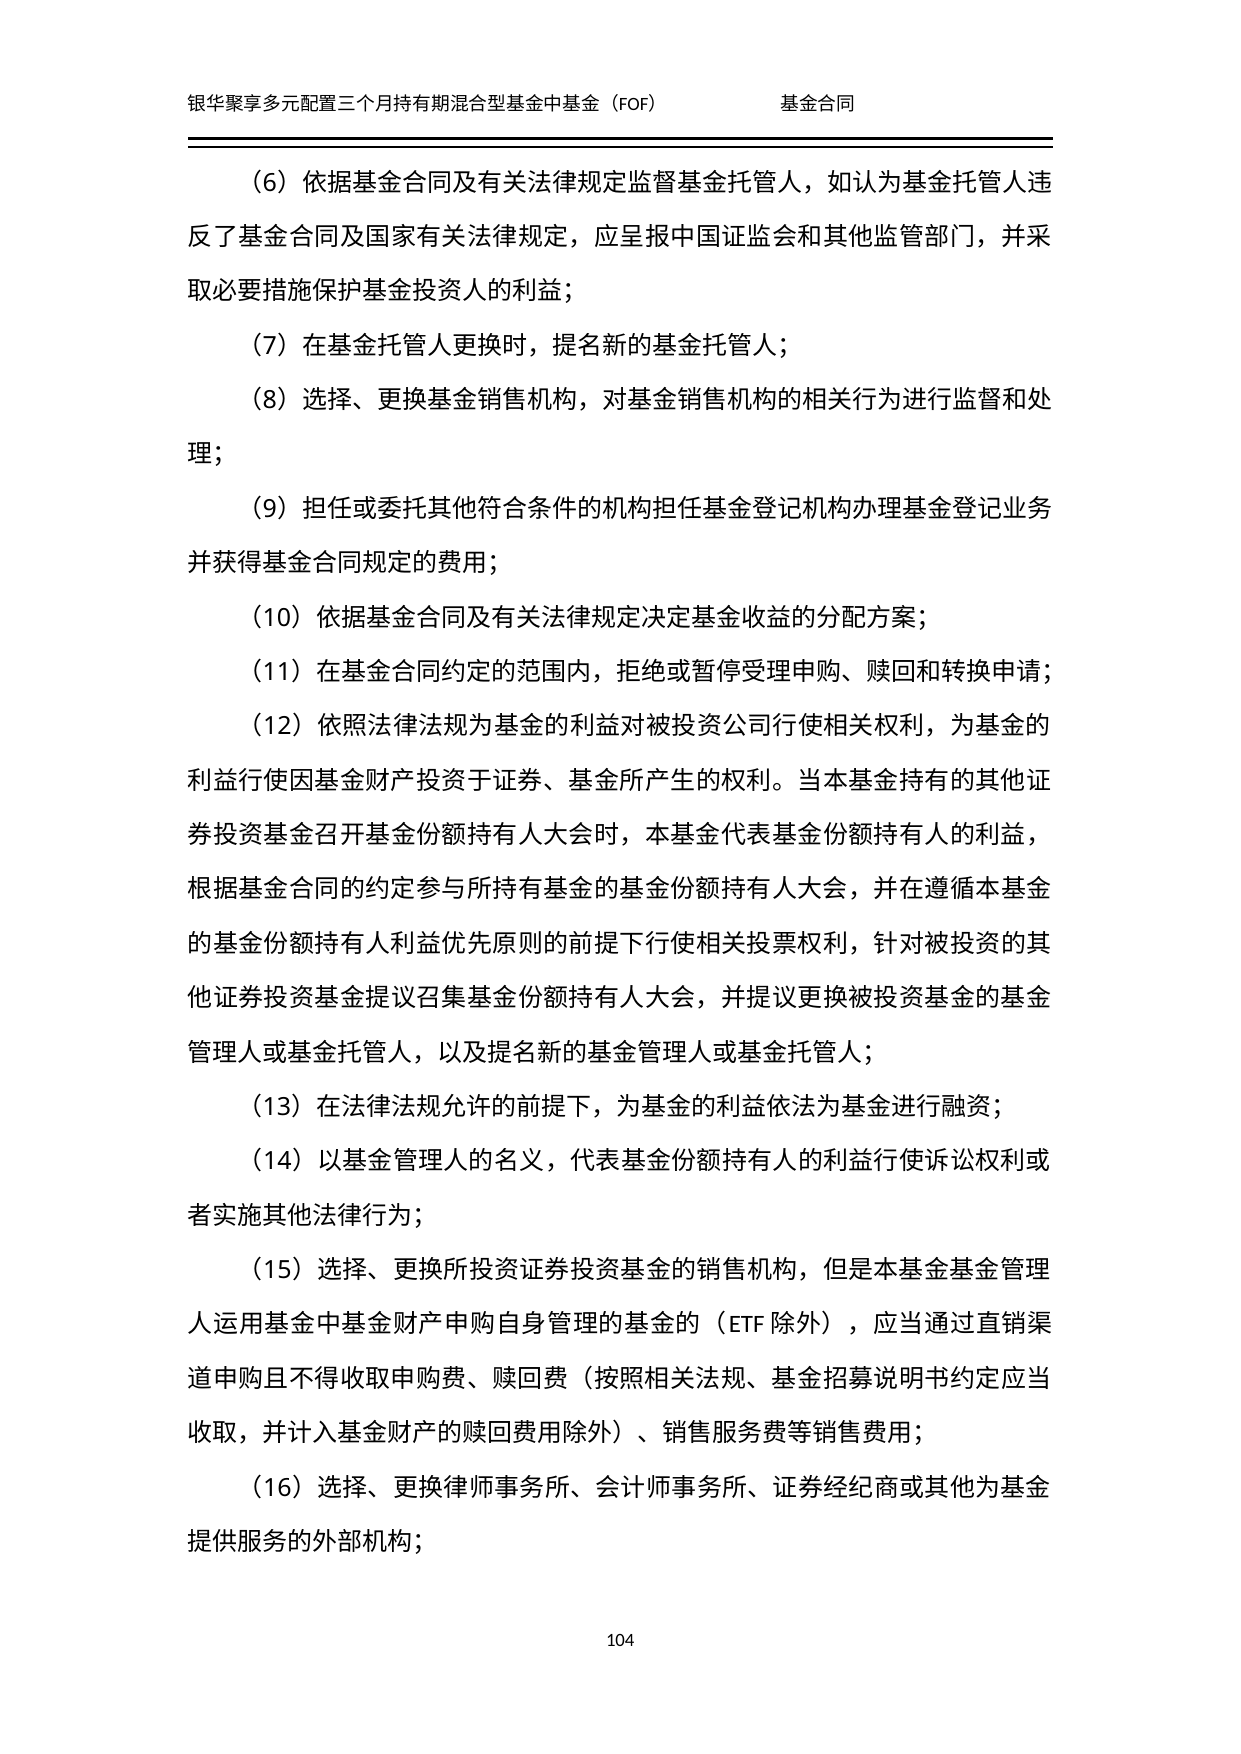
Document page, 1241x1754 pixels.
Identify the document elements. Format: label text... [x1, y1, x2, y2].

text （16）选择、更换律师事务所、会计师事务所、证券经纪商或其他为基金提供服务的外部机构； [187, 1467, 1053, 1558]
text （9）担任或委托其他符合条件的机构担任基金登记机构办理基金登记业务并获得基金合同规定的费用； [187, 488, 1053, 579]
text （10）依据基金合同及有关法律规定决定基金收益的分配方案； [187, 597, 1053, 633]
text （11）在基金合同约定的范围内，拒绝或暂停受理申购、赎回和转换申请； [187, 651, 1053, 688]
text （8）选择、更换基金销售机构，对基金销售机构的相关行为进行监督和处理； [187, 379, 1053, 470]
text （12）依照法律法规为基金的利益对被投资公司行使相关权利，为基金的利益行使因基金财产投资于证券、基金所产生的权利。当本基金持有的其他证券投资基金召开基金份额持有人大会时，本基金代表基金份额持有人的利益，根据基金合同的约定参与所持有基金的基金份额持有人大会，并在遵循本基金的基金份额持有人利益优先原则的前提下行使相关投票权利，针对被投资的其他证券投资基金提议召集基金份额持有人大会，并提议更换被投资基金的基金管理人或基金托管人，以及提名新的基金管理人或基金托管人； [187, 706, 1053, 1068]
text （13）在法律法规允许的前提下，为基金的利益依法为基金进行融资； [187, 1086, 1053, 1123]
text （15）选择、更换所投资证券投资基金的销售机构，但是本基金基金管理人运用基金中基金财产申购自身管理的基金的（ETF除外），应当通过直销渠道申购且不得收取申购费、赎回费（按照相关法规、基金招募说明书约定应当收取，并计入基金财产的赎回费用除外）、销售服务费等销售费用； [187, 1249, 1053, 1449]
text （7）在基金托管人更换时，提名新的基金托管人； [187, 325, 1053, 361]
text （6）依据基金合同及有关法律规定监督基金托管人，如认为基金托管人违反了基金合同及国家有关法律规定，应呈报中国证监会和其他监管部门，并采取必要措施保护基金投资人的利益； [187, 162, 1053, 307]
text （14）以基金管理人的名义，代表基金份额持有人的利益行使诉讼权利或者实施其他法律行为； [187, 1141, 1053, 1231]
